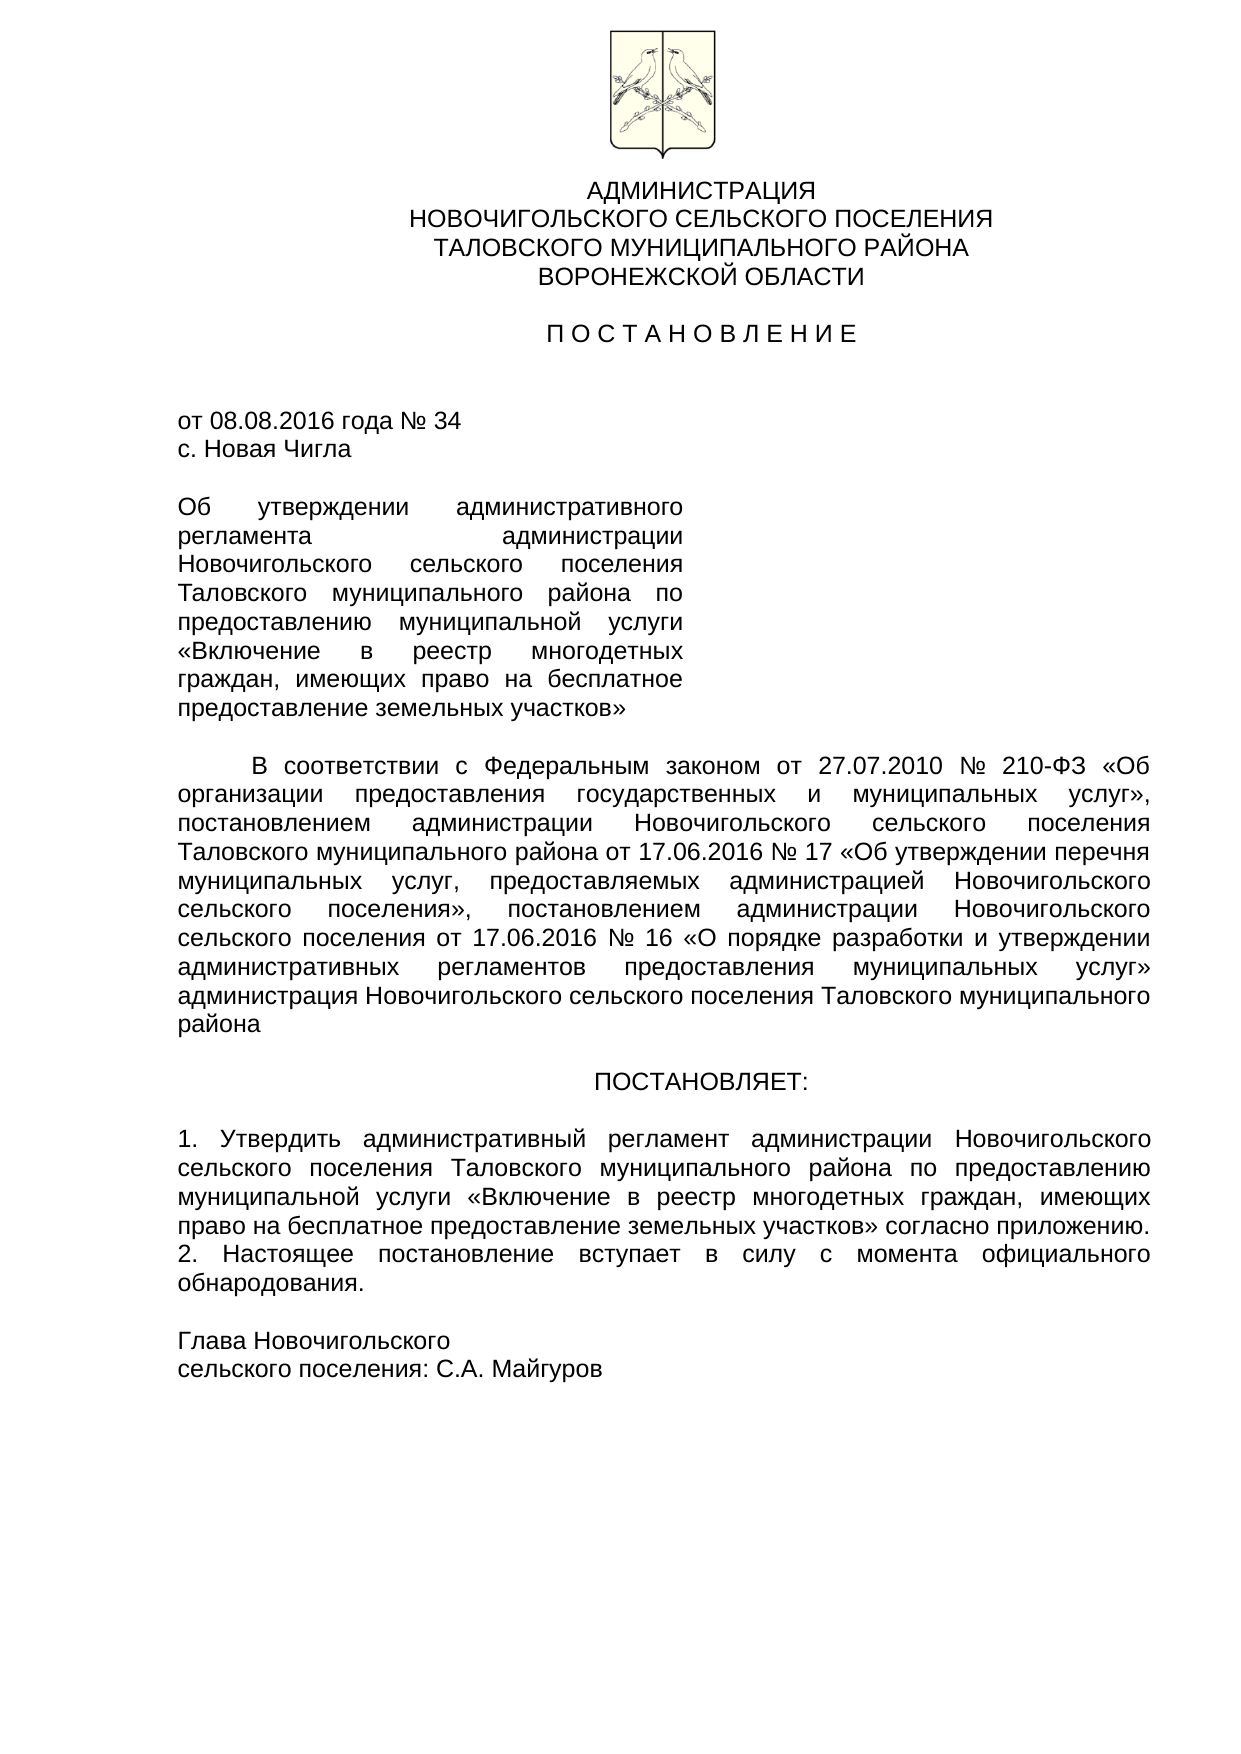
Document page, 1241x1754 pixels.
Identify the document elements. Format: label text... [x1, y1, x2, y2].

text НОВОЧИГОЛЬСКОГО СЕЛЬСКОГО ПОСЕЛЕНИЯ [177, 204, 1152, 233]
text от 08.08.2016 года № 34 [177, 406, 1152, 434]
text 2. Настоящее постановление вступает в силу с момента официального обнародования. [177, 1239, 1152, 1297]
text ВОРОНЕЖСКОЙ ОБЛАСТИ [177, 262, 1152, 291]
text 1. Утвердить административный регламент администрации Новочигольского сельского поселения Таловского муниципального района по предоставлению муниципальной услуги «Включение в реестр многодетных граждан, имеющих право на бесплатное предоставление земельных участков» согласно приложению. [177, 1124, 1152, 1239]
text Об утверждении административного регламента администрации Новочигольского сельского поселения Таловского муниципального района по предоставлению муниципальной услуги «Включение в реестр многодетных граждан, имеющих право на бесплатное предоставление земельных участков» [177, 492, 683, 722]
text В соответствии с Федеральным законом от 27.07.2010 № 210-ФЗ «Об организации предоставления государственных и муниципальных услуг», постановлением администрации Новочигольского сельского поселения Таловского муниципального района от 17.06.2016 № 17 «Об утверждении перечня муниципальных услуг, предоставляемых администрацией Новочигольского сельского поселения», постановлением администрации Новочигольского сельского поселения от 17.06.2016 № 16 «О порядке разработки и утверждении административных регламентов предоставления муниципальных услуг» администрация Новочигольского сельского поселения Таловского муниципального района [177, 751, 1152, 1038]
text П О С Т А Н О В Л Е Н И Е [177, 319, 1152, 348]
text сельского поселения: С.А. Майгуров [177, 1354, 1152, 1383]
text АДМИНИСТРАЦИЯ [177, 176, 1152, 204]
picture [607, 29, 717, 159]
text ТАЛОВСКОГО МУНИЦИПАЛЬНОГО РАЙОНА [177, 233, 1152, 262]
text ПОСТАНОВЛЯЕТ: [177, 1067, 1152, 1096]
text Глава Новочигольского [177, 1326, 1152, 1354]
text с. Новая Чигла [177, 434, 1152, 463]
